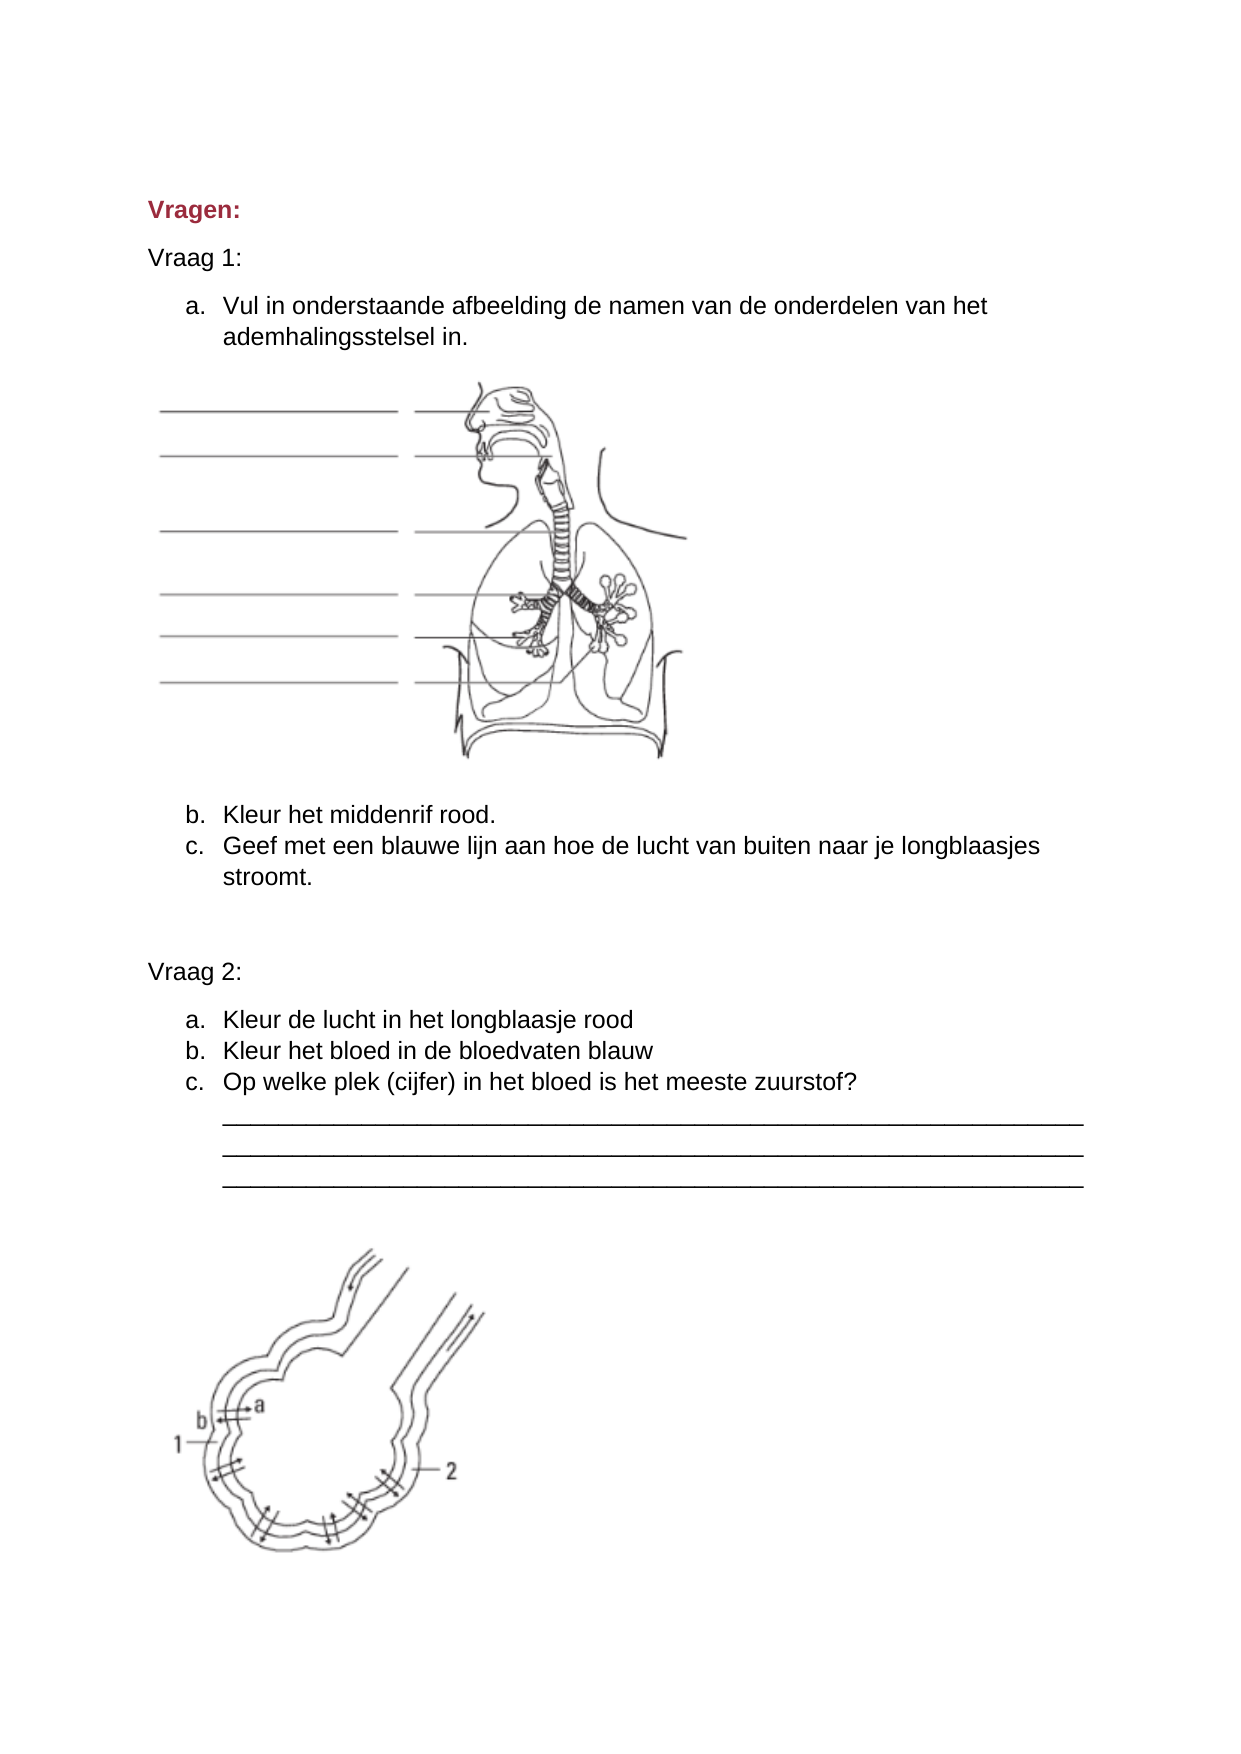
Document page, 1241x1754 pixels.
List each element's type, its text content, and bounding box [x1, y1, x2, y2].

list Kleur het bloed in de bloedvaten blauw [185, 1036, 1093, 1065]
picture [147, 1207, 566, 1591]
list Vul in onderstaande afbeelding de namen van de onderdelen van het ademhalingsstelsel in. [185, 291, 1093, 351]
list Kleur de lucht in het longblaasje rood [185, 1005, 1093, 1034]
text Vraag 1: [148, 243, 1093, 272]
list Geef met een blauwe lijn aan hoe de lucht van buiten naar je longblaasjes stroomt. [185, 831, 1093, 891]
text Vraag 2: [148, 957, 1093, 986]
list Op welke plek (cijfer) in het bloed is het meeste zuurstof? [185, 1067, 1093, 1096]
picture [147, 369, 745, 781]
list Kleur het middenrif rood. [185, 800, 1093, 828]
list __________________________________________________________________________________________________________________________________________________________________________________________ [223, 1098, 1093, 1189]
text Vragen: [148, 195, 1093, 224]
